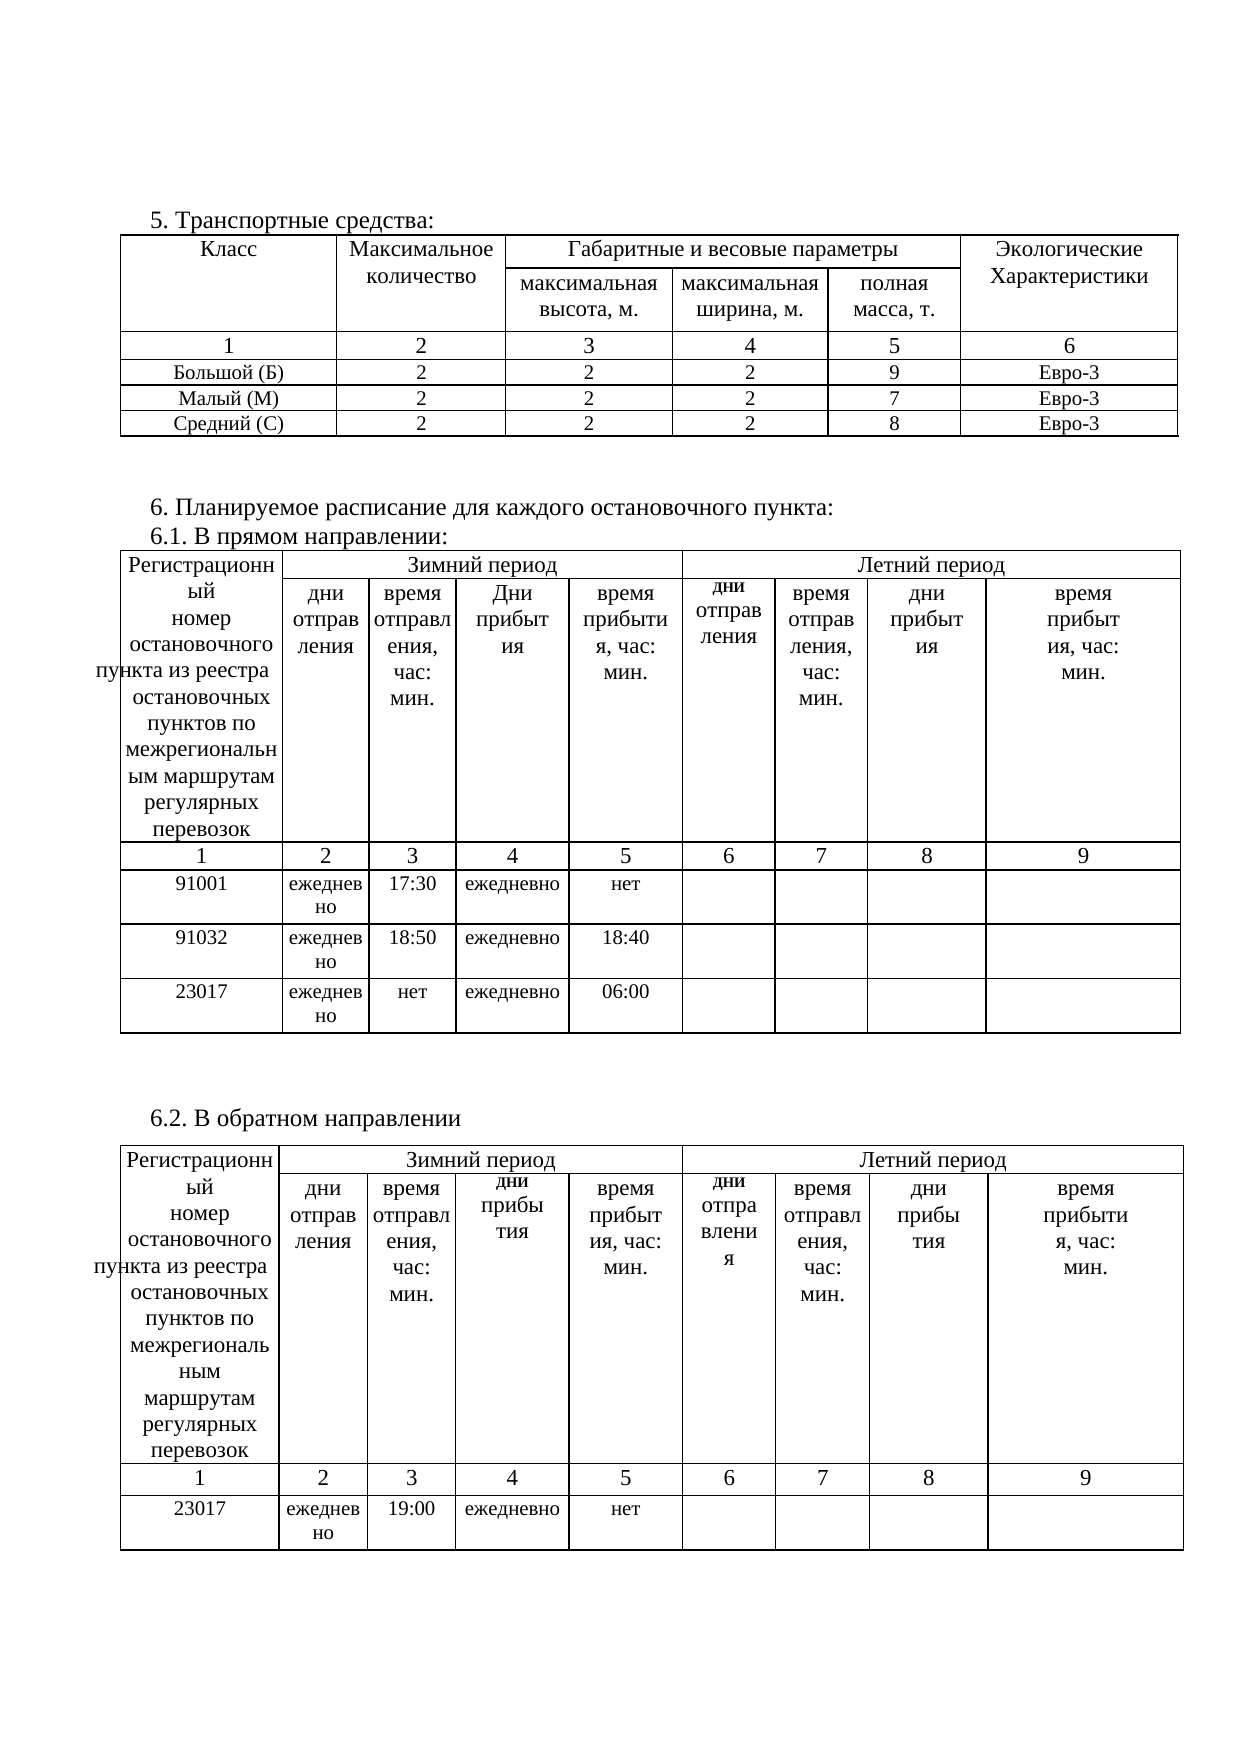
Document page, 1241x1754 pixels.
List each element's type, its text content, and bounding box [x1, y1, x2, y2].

table_cell 2 [283, 843, 368, 869]
table_cell дни отправ ления [283, 579, 368, 841]
table_header Летний период [683, 1146, 1183, 1173]
table_cell 9 [989, 1464, 1183, 1494]
table_cell 8 [870, 1464, 987, 1494]
table_cell 7 [776, 843, 867, 869]
table_cell Дни прибыт ия [457, 579, 568, 841]
table_cell [870, 1496, 987, 1549]
table_header Класс [121, 236, 336, 331]
table_cell ежедневно [283, 925, 368, 978]
table_cell 9 [987, 843, 1180, 869]
table_cell [683, 871, 774, 923]
table_cell ДНИ прибы тия [456, 1174, 568, 1463]
table_cell максимальная ширина, м. [673, 269, 827, 331]
table_cell максимальная высота, м. [506, 269, 672, 331]
table_cell [989, 1496, 1183, 1549]
text 5. Транспортные средства: [150, 205, 1090, 234]
table_cell 6 [961, 332, 1177, 358]
text 6. Планируемое расписание для каждого остановочного пункта: [150, 492, 1090, 521]
table_cell 2 [280, 1464, 367, 1494]
table_cell [683, 979, 774, 1032]
table_cell время отправл ения, час: мин. [370, 579, 455, 841]
table_cell [868, 979, 985, 1032]
table_cell 9 [829, 360, 960, 384]
table_cell [987, 925, 1180, 978]
table_cell 06:00 [570, 979, 682, 1032]
table_header Максимальное количество [337, 236, 505, 331]
table_cell 4 [456, 1464, 568, 1494]
table_cell [987, 979, 1180, 1032]
table_cell Евро-3 [961, 386, 1177, 410]
table_cell 1 [121, 332, 336, 358]
table_cell нет [570, 871, 682, 923]
table_cell полная масса, т. [829, 269, 960, 331]
table_cell ежедневно [456, 1496, 568, 1549]
table_cell 1 [121, 843, 282, 869]
table_cell ДНИ отпра влени я [683, 1174, 775, 1463]
table_cell 2 [337, 411, 505, 435]
table_cell 17:30 [370, 871, 455, 923]
table_cell время прибыт ия, час: мин. [987, 579, 1180, 841]
table_header Регистрационный номер остановочного пункта из реестра остановочных пунктов по межрегиональным маршрутам регулярных перевозок [121, 551, 282, 841]
table_cell дни отправ ления [280, 1174, 367, 1463]
table_cell ежедневно [283, 979, 368, 1032]
table_cell ежедневно [457, 925, 568, 978]
table_cell 1 [121, 1464, 278, 1494]
table_cell Малый (М) [121, 386, 336, 410]
table_cell Средний (С) [121, 411, 336, 435]
table_cell 8 [868, 843, 985, 869]
table_cell ежедневно [457, 871, 568, 923]
table_cell время прибыти я, час: мин. [989, 1174, 1183, 1463]
table_cell [776, 979, 867, 1032]
table_cell [868, 925, 985, 978]
table_cell 7 [829, 386, 960, 410]
table_header Зимний период [280, 1146, 682, 1173]
table_cell 2 [337, 360, 505, 384]
table_cell [683, 925, 774, 978]
text 6.1. В прямом направлении: [150, 521, 1090, 549]
table_cell 2 [673, 411, 827, 435]
table_cell [683, 1496, 775, 1549]
table_cell Евро-3 [961, 411, 1177, 435]
table_cell 19:00 [368, 1496, 455, 1549]
table_cell 2 [506, 411, 672, 435]
table_cell 3 [368, 1464, 455, 1494]
table_cell ДНИ отправ ления [683, 579, 774, 841]
table_cell 4 [457, 843, 568, 869]
table_cell ежедневно [283, 871, 368, 923]
table_cell нет [570, 1496, 682, 1549]
text 6.2. В обратном направлении [150, 1103, 1090, 1132]
table_cell время отправл ения, час: мин. [368, 1174, 455, 1463]
table_cell 2 [673, 360, 827, 384]
table_cell 23017 [121, 1496, 278, 1549]
table_cell Большой (Б) [121, 360, 336, 384]
table_header Зимний период [283, 551, 682, 577]
table_cell 2 [506, 386, 672, 410]
table_cell 91001 [121, 871, 282, 923]
table_cell 8 [829, 411, 960, 435]
table_cell [868, 871, 985, 923]
table_cell 23017 [121, 979, 282, 1032]
table_cell [987, 871, 1180, 923]
table_cell 3 [370, 843, 455, 869]
table_cell ежедневно [457, 979, 568, 1032]
table_cell [776, 1496, 869, 1549]
table_cell [776, 871, 867, 923]
table_cell [776, 925, 867, 978]
table_cell 3 [506, 332, 672, 358]
table_cell 2 [337, 386, 505, 410]
table_cell 6 [683, 843, 774, 869]
table_cell дни прибыт ия [868, 579, 985, 841]
table_cell время прибыти я, час: мин. [570, 579, 682, 841]
table_header Габаритные и весовые параметры [506, 236, 960, 267]
table_cell 91032 [121, 925, 282, 978]
table_cell 5 [570, 1464, 682, 1494]
table_header Экологические Характеристики [961, 236, 1177, 331]
table_cell 2 [506, 360, 672, 384]
table_cell время прибыт ия, час: мин. [570, 1174, 682, 1463]
table_cell 7 [776, 1464, 869, 1494]
table_cell 2 [337, 332, 505, 358]
table_cell 6 [683, 1464, 775, 1494]
table_cell Евро-3 [961, 360, 1177, 384]
table_cell 18:40 [570, 925, 682, 978]
table_cell нет [370, 979, 455, 1032]
table_cell время отправ ления, час: мин. [776, 579, 867, 841]
table_cell время отправл ения, час: мин. [776, 1174, 869, 1463]
table_cell дни прибы тия [870, 1174, 987, 1463]
table_cell 2 [673, 386, 827, 410]
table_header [121, 1146, 278, 1463]
table_cell 5 [829, 332, 960, 358]
table_cell ежедневно [280, 1496, 367, 1549]
table_cell 5 [570, 843, 682, 869]
table_cell 4 [673, 332, 827, 358]
table_cell 18:50 [370, 925, 455, 978]
table_header Летний период [683, 551, 1180, 577]
